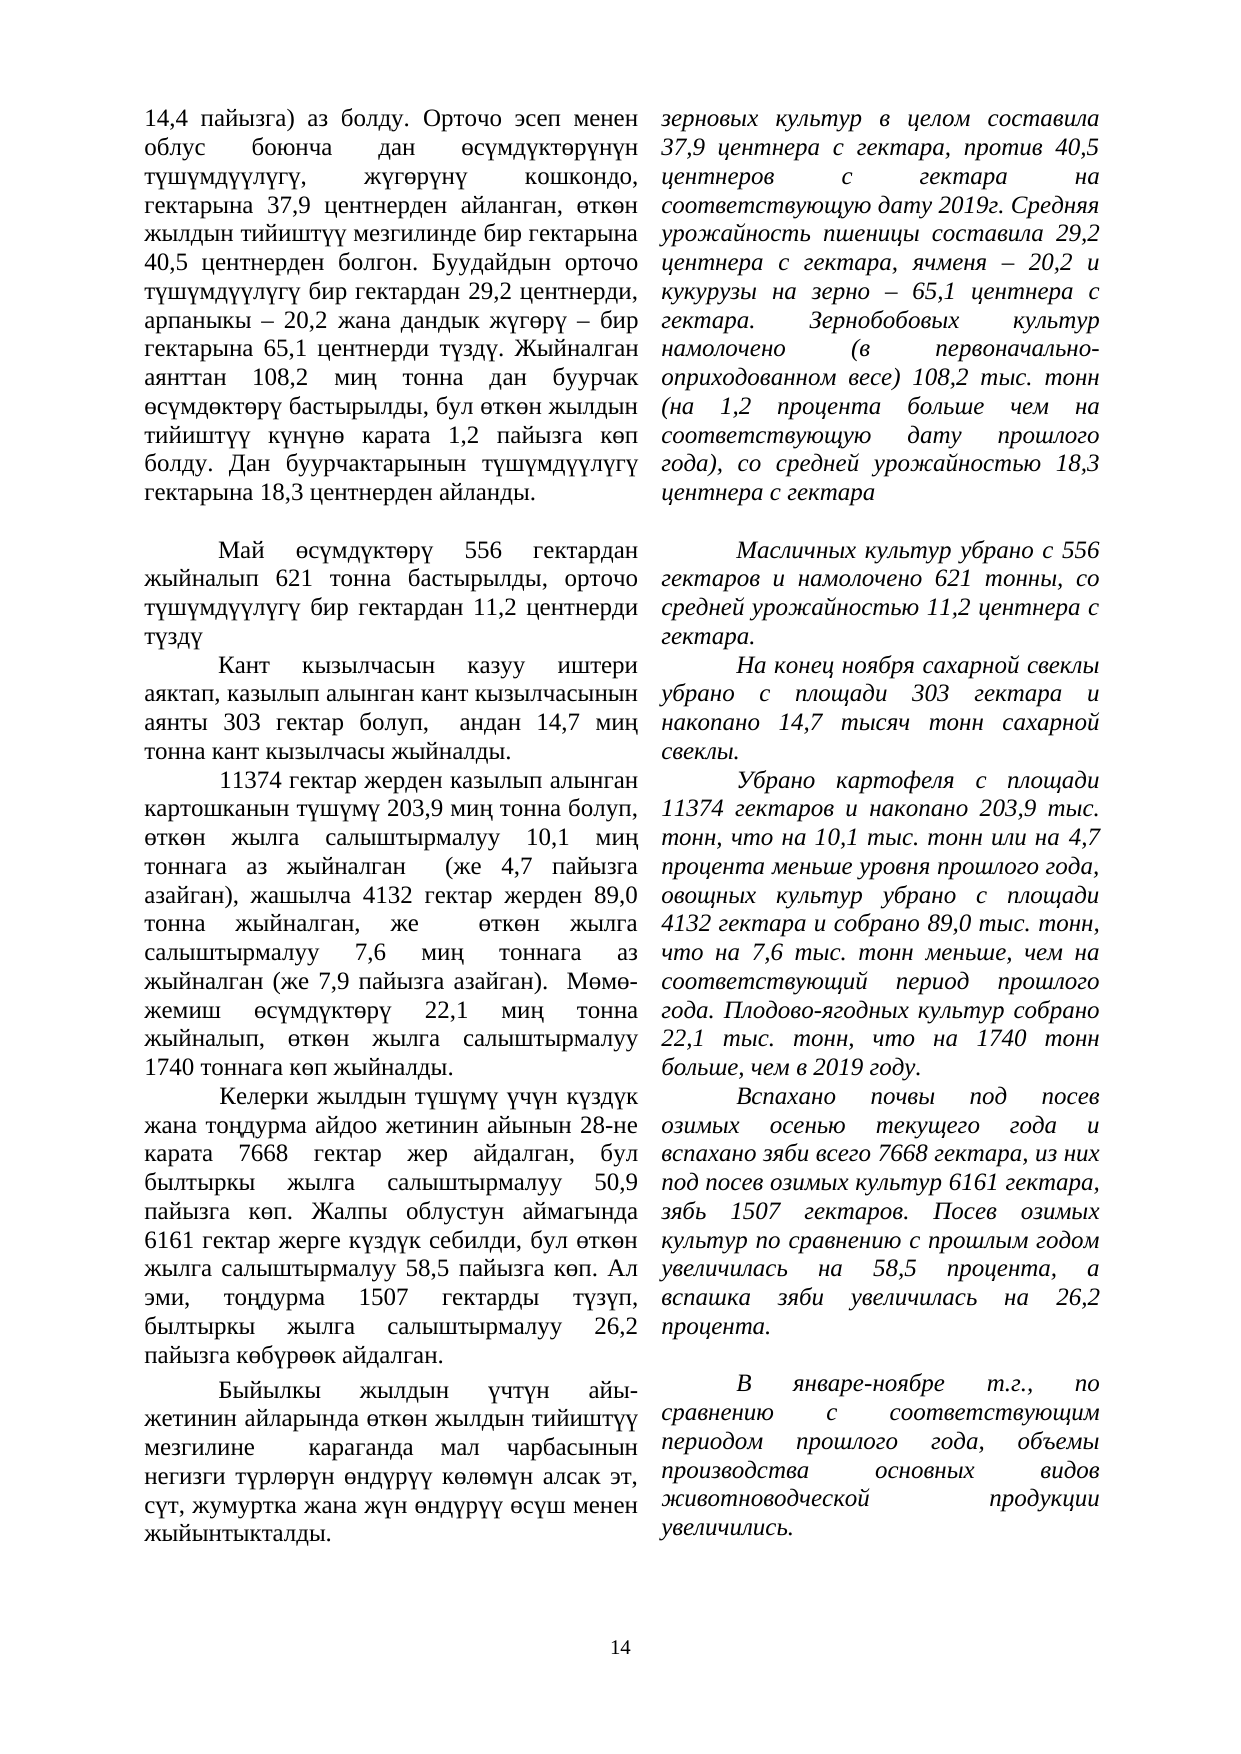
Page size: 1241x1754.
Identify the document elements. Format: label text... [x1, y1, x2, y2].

table_cell Масличных культур убрано с 556 гектаров и намолочено 621 тонны, со средней урожайностью 11,2 центнера с гектара. [650, 535, 1111, 650]
table_cell Быйылкы жылдын үчтүн айы- жетинин айларында өткөн жылдын тийиштүү мезгилине караганда мал чарбасынын негизги түрлөрүн өндүрүү көлөмүн алсак эт, сүт, жумуртка жана жүн өндүрүү өсүш менен жыйынтыкталды. [133, 1369, 650, 1547]
table_cell Май өсүмдүктөрү 556 гектардан жыйналып 621 тонна бастырылды, орточо түшүмдүүлүгү бир гектардан 11,2 центнерди түздү [133, 535, 650, 650]
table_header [133, 104, 650, 535]
table_cell 11374 гектар жерден казылып алынган картошканын түшүмү 203,9 миң тонна болуп, өткөн жылга салыштырмалуу 10,1 миң тоннага аз жыйналган (же 4,7 пайызга азайган), жашылча 4132 гектар жерден 89,0 тонна жыйналган, же өткөн жылга салыштырмалуу 7,6 миң тоннага аз жыйналган (же 7,9 пайызга азайган). Мөмө-жемиш өсүмдүктөрү 22,1 миң тонна жыйналып, өткөн жылга салыштырмалуу 1740 тоннага көп жыйналды. [133, 765, 650, 1081]
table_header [650, 104, 1111, 535]
table_cell Вспахано почвы под посев озимых осенью текущего года и вспахано зяби всего 7668 гектара, из них под посев озимых культур 6161 гектара, зябь 1507 гектаров. Посев озимых культур по сравнению с прошлым годом увеличилась на 58,5 процента, а вспашка зяби увеличилась на 26,2 процента. [650, 1081, 1111, 1368]
table_cell На конец ноября сахарной свеклы убрано с площади 303 гектара и накопано 14,7 тысяч тонн сахарной свеклы. [650, 650, 1111, 765]
table_cell В январе-ноябре т.г., по сравнению с соответствующим периодом прошлого года, объемы производства основных видов животноводческой продукции увеличились. [650, 1369, 1111, 1547]
table_cell Убрано картофеля с площади 11374 гектаров и накопано 203,9 тыс. тонн, что на 10,1 тыс. тонн или на 4,7 процента меньше уровня прошлого года, овощных культур убрано с площади 4132 гектара и собрано 89,0 тыс. тонн, что на 7,6 тыс. тонн меньше, чем на соответствующий период прошлого года. Плодово-ягодных культур собрано 22,1 тыс. тонн, что на 1740 тонн больше, чем в 2019 году. [650, 765, 1111, 1081]
table_cell Кант кызылчасын казуу иштери аяктап, казылып алынган кант кызылчасынын аянты 303 гектар болуп, андан 14,7 миң тонна кант кызылчасы жыйналды. [133, 650, 650, 765]
table_cell Келерки жылдын түшүмү үчүн күздүк жана тоңдурма айдоо жетинин айынын 28-не карата 7668 гектар жер айдалган, бул былтыркы жылга салыштырмалуу 50,9 пайызга көп. Жалпы облустун аймагында 6161 гектар жерге күздүк себилди, бул өткөн жылга салыштырмалуу 58,5 пайызга көп. Ал эми, тоңдурма 1507 гектарды түзүп, былтыркы жылга салыштырмалуу 26,2 пайызга көбүрөөк айдалган. [133, 1081, 650, 1368]
